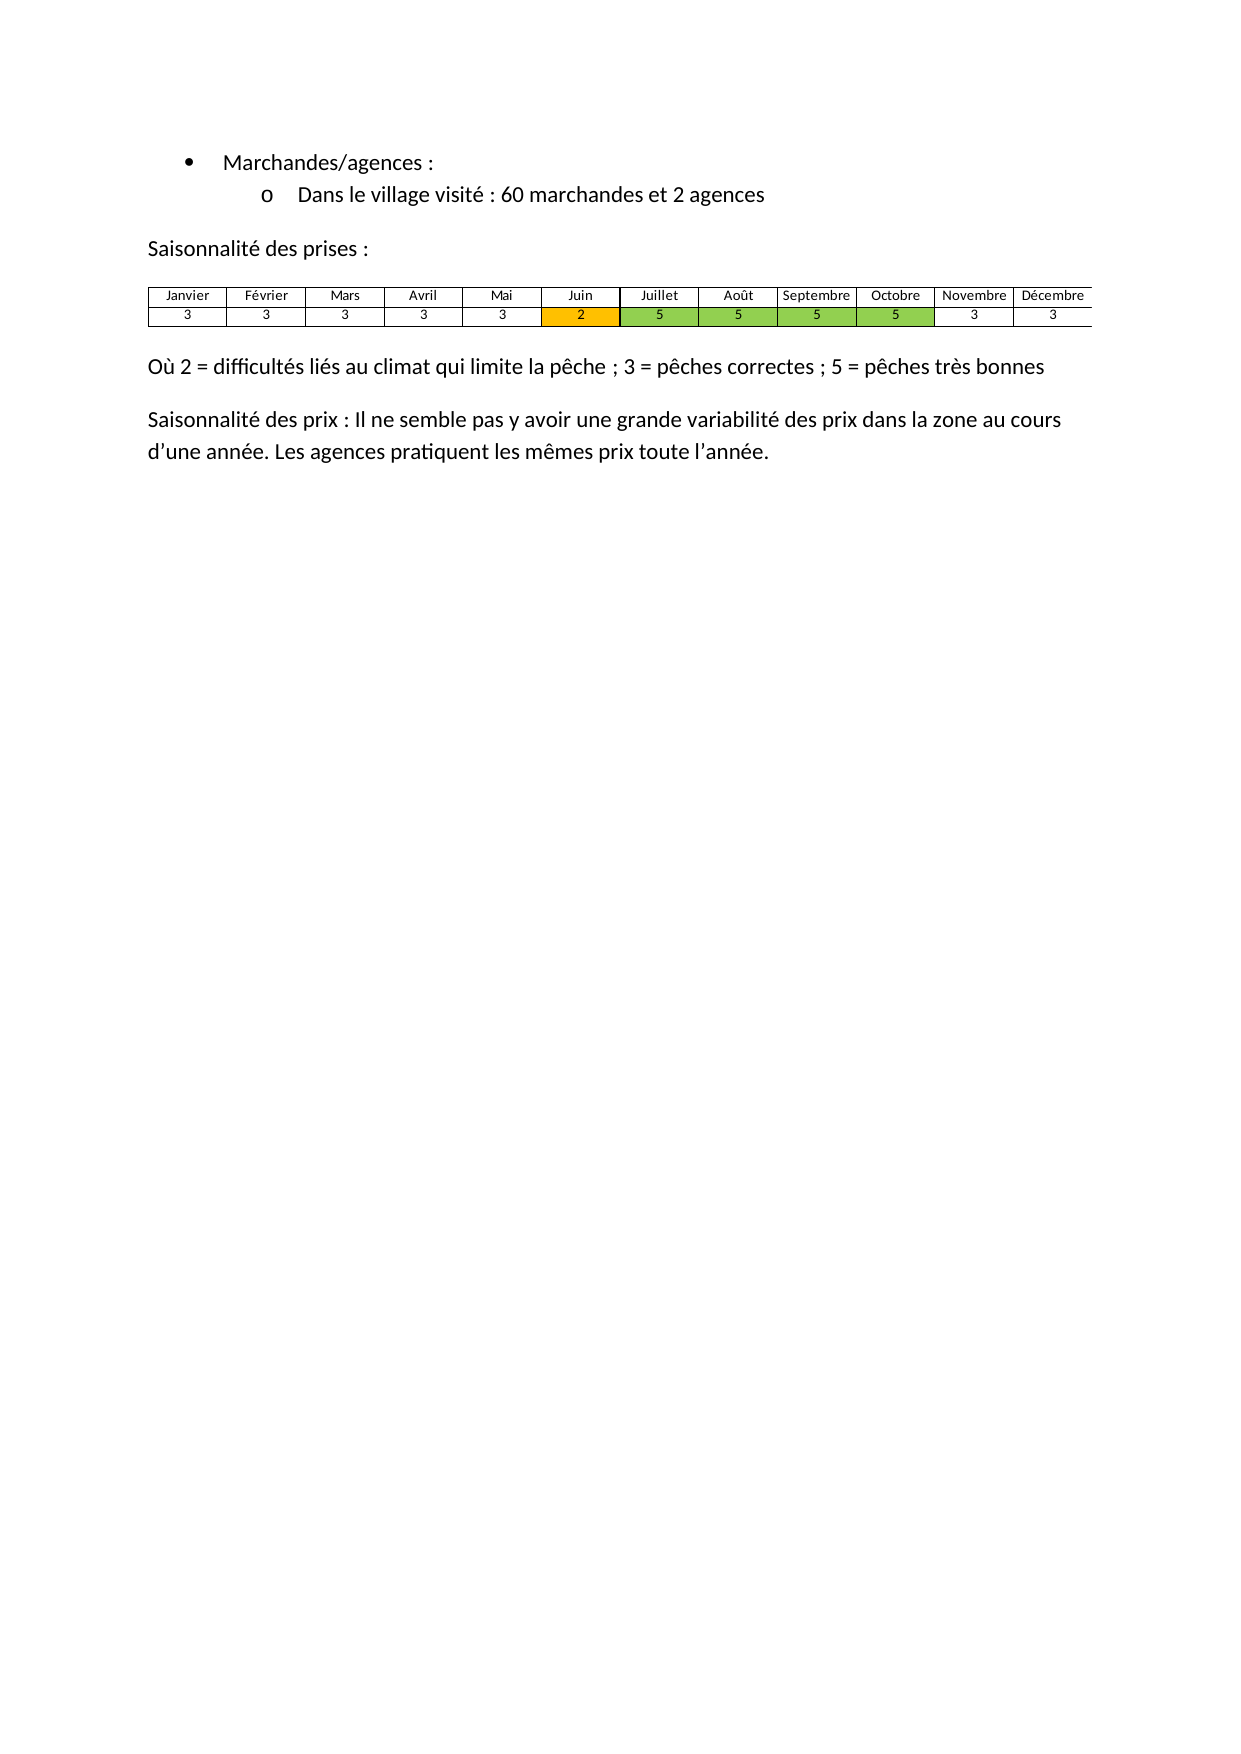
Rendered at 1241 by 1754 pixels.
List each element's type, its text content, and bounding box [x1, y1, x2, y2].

text Saisonnalité des prix : Il ne semble pas y avoir une grande variabilité des prix dans la zone au cours d’une année. Les agences pratiquent les mêmes prix toute l’année. [148, 405, 1093, 465]
text Où 2 = difficultés liés au climat qui limite la pêche ; 3 = pêches correctes ; 5 = pêches très bonnes [148, 352, 1093, 380]
list Dans le village visité : 60 marchandes et 2 agences [260, 180, 1093, 209]
text Saisonnalité des prises : [148, 234, 1093, 262]
list Marchandes/agences : [185, 148, 1093, 176]
